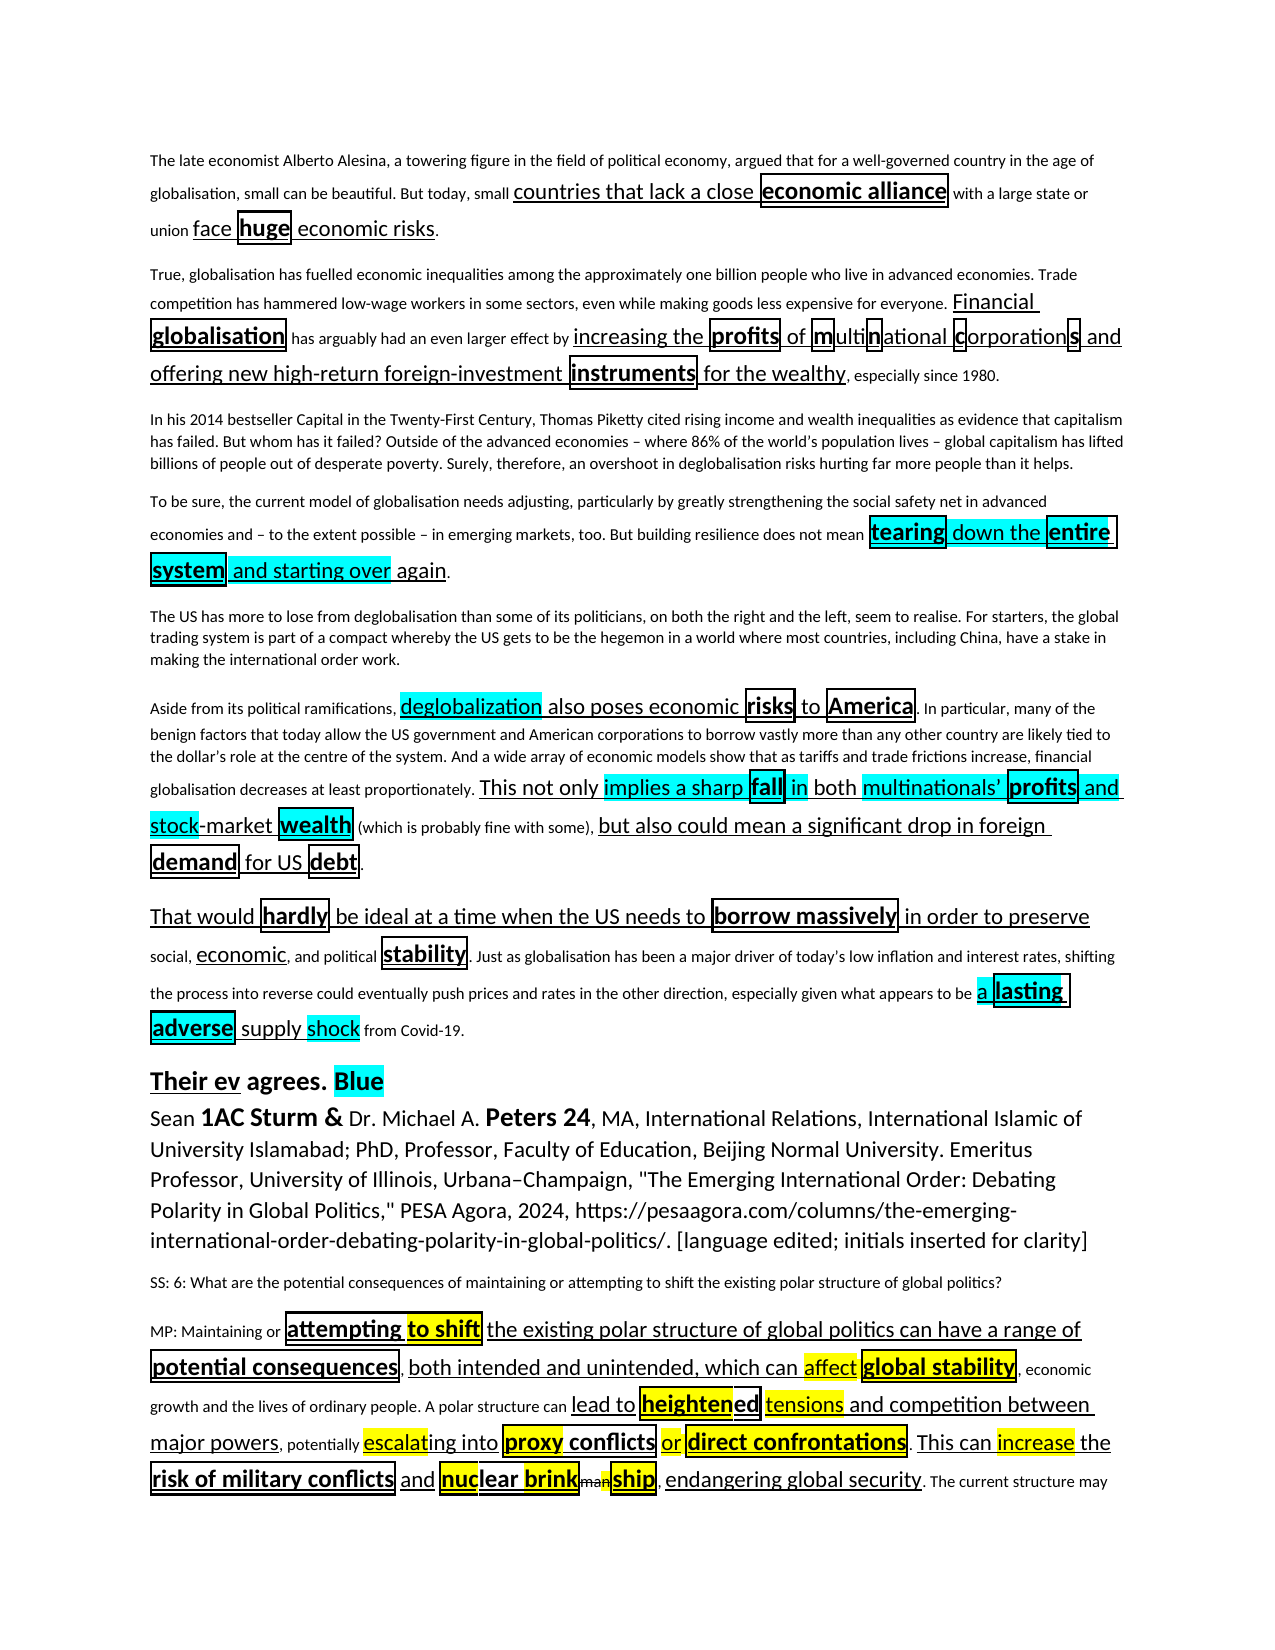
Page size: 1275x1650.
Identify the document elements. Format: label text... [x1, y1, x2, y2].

text Sean 1AC Sturm & Dr. Michael A. Peters 24, MA, International Relations, International Islamic of University Islamabad; PhD, Professor, Faculty of Education, Beijing Normal University. Emeritus Professor, University of Illinois, Urbana–Champaign, "The Emerging International Order: Debating Polarity in Global Politics," PESA Agora, 2024, https://pesaagora.com/columns/the-emerging-international-order-debating-polarity-in-global-politics/. [language edited; initials inserted for clarity] [150, 1100, 1125, 1254]
subtitle Their ev agrees. Blue [150, 1064, 1125, 1097]
text In his 2014 bestseller Capital in the Twenty-First Century, Thomas Piketty cited rising income and wealth inequalities as evidence that capitalism has failed. But whom has it failed? Outside of the advanced economies – where 86% of the world’s population lives – global capitalism has lifted billions of people out of desperate poverty. Surely, therefore, an overshoot in deglobalisation risks hurting far more people than it helps. [150, 409, 1125, 473]
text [150, 1311, 1125, 1496]
text The US has more to lose from deglobalisation than some of its politicians, on both the right and the left, seem to realise. For starters, the global trading system is part of a compact whereby the US gets to be the hegemon in a world where most countries, including China, have a stake in making the international order work. [150, 606, 1125, 670]
text SS: 6: What are the potential consequences of maintaining or attempting to shift the existing polar structure of global politics? [150, 1273, 1125, 1293]
text That would hardly be ideal at a time when the US needs to borrow massively in order to preserve social, economic, and political stability. Just as globalisation has been a major driver of today’s low inflation and interest rates, shifting the process into reverse could eventually push prices and rates in the other direction, especially given what appears to be a lasting adverse supply shock from Covid-19. [150, 898, 1125, 1045]
text Aside from its political ramifications, deglobalization also poses economic risks to America. In particular, many of the benign factors that today allow the US government and American corporations to borrow vastly more than any other country are likely tied to the dollar’s role at the centre of the system. And a wide array of economic models show that as tariffs and trade frictions increase, financial globalisation decreases at least proportionately. This not only implies a sharp fall in both multinationals’ profits and stock-market wealth (which is probably fine with some), but also could mean a significant drop in foreign demand for US debt. [150, 688, 1125, 879]
text True, globalisation has fuelled economic inequalities among the approximately one billion people who live in advanced economies. Trade competition has hammered low-wage workers in some sectors, even while making goods less expensive for everyone. Financial globalisation has arguably had an even larger effect by increasing the profits of multinational corporations and offering new high-return foreign-investment instruments for the wealthy, especially since 1980. [150, 264, 1125, 390]
text The late economist Alberto Alesina, a towering figure in the field of political economy, argued that for a well-governed country in the age of globalisation, small can be beautiful. But today, small countries that lack a close economic alliance with a large state or union face huge economic risks. [150, 150, 1125, 245]
text To be sure, the current model of globalisation needs adjusting, particularly by greatly strengthening the social safety net in advanced economies and – to the extent possible – in emerging markets, too. But building resilience does not mean tearing down the entire system and starting over again. [150, 491, 1125, 587]
